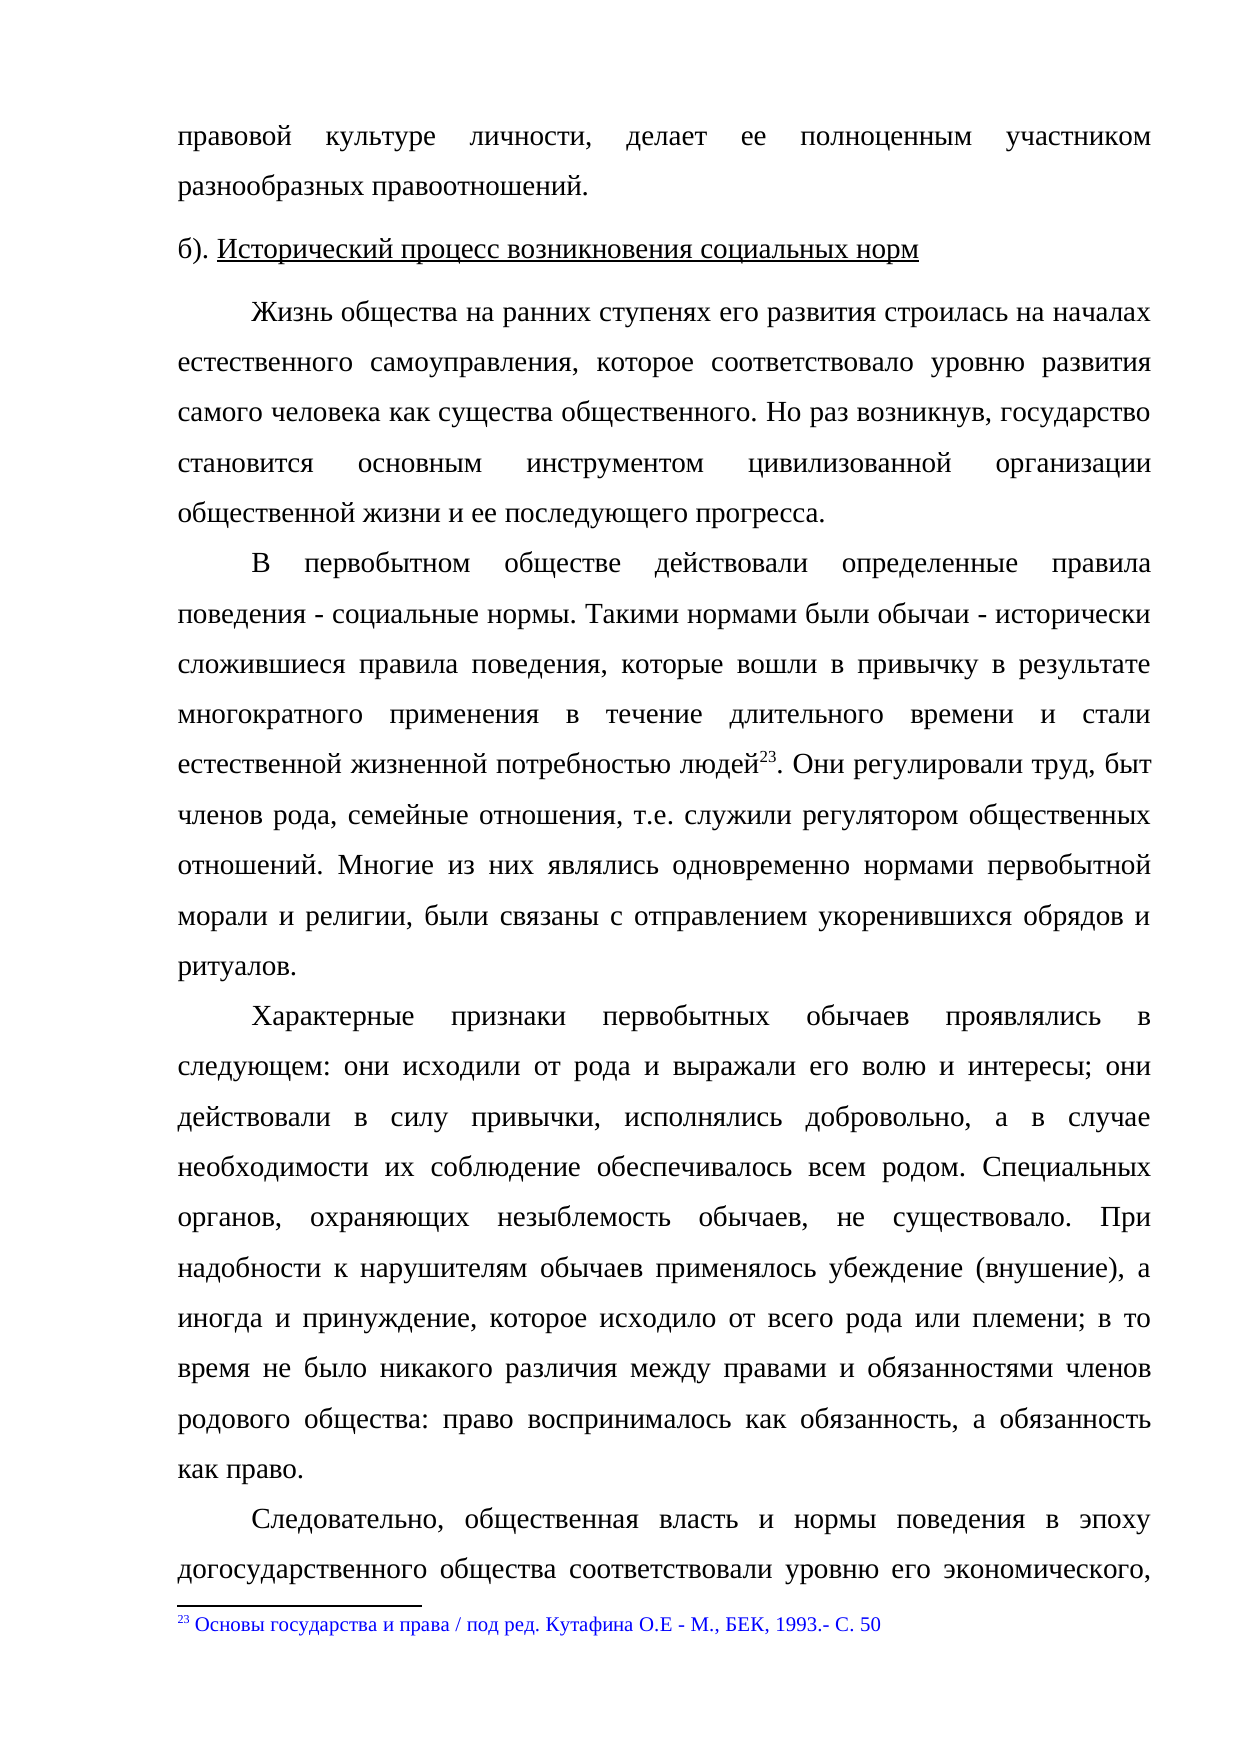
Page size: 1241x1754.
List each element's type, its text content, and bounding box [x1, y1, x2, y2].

text б). Исторический процесс возникновения социальных норм [177, 231, 1152, 265]
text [177, 1502, 1152, 1585]
text Жизнь общества на ранних ступенях его развития строилась на началах естественного самоуправления, которое соответствовало уровню развития самого человека как существа общественного. Но раз возникнув, государство становится основным инструментом цивилизованной организации общественной жизни и ее последующего прогресса. [177, 294, 1152, 529]
text В первобытном обществе действовали определенные правила поведения - социальные нормы. Такими нормами были обычаи - исторически сложившиеся правила поведения, которые вошли в привычку в результате многократного применения в течение длительного времени и стали естественной жизненной потребностью людей. Они регулировали труд, быт членов рода, семейные отношения, т.е. служили регулятором общественных отношений. Многие из них являлись одновременно нормами первобытной морали и религии, были связаны с отправлением укоренившихся обрядов и ритуалов. [177, 546, 1152, 982]
text Характерные признаки первобытных обычаев проявлялись в следующем: они исходили от рода и выражали его волю и интересы; они действовали в силу привычки, исполнялись добровольно, а в случае необходимости их соблюдение обеспечивалось всем родом. Специальных органов, охраняющих незыблемость обычаев, не существовало. При надобности к нарушителям обычаев применялось убеждение (внушение), а иногда и принуждение, которое исходило от всего рода или племени; в то время не было никакого различия между правами и обязанностями членов родового общества: право воспринималось как обязанность, а обязанность как право. [177, 998, 1152, 1485]
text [177, 118, 1152, 202]
